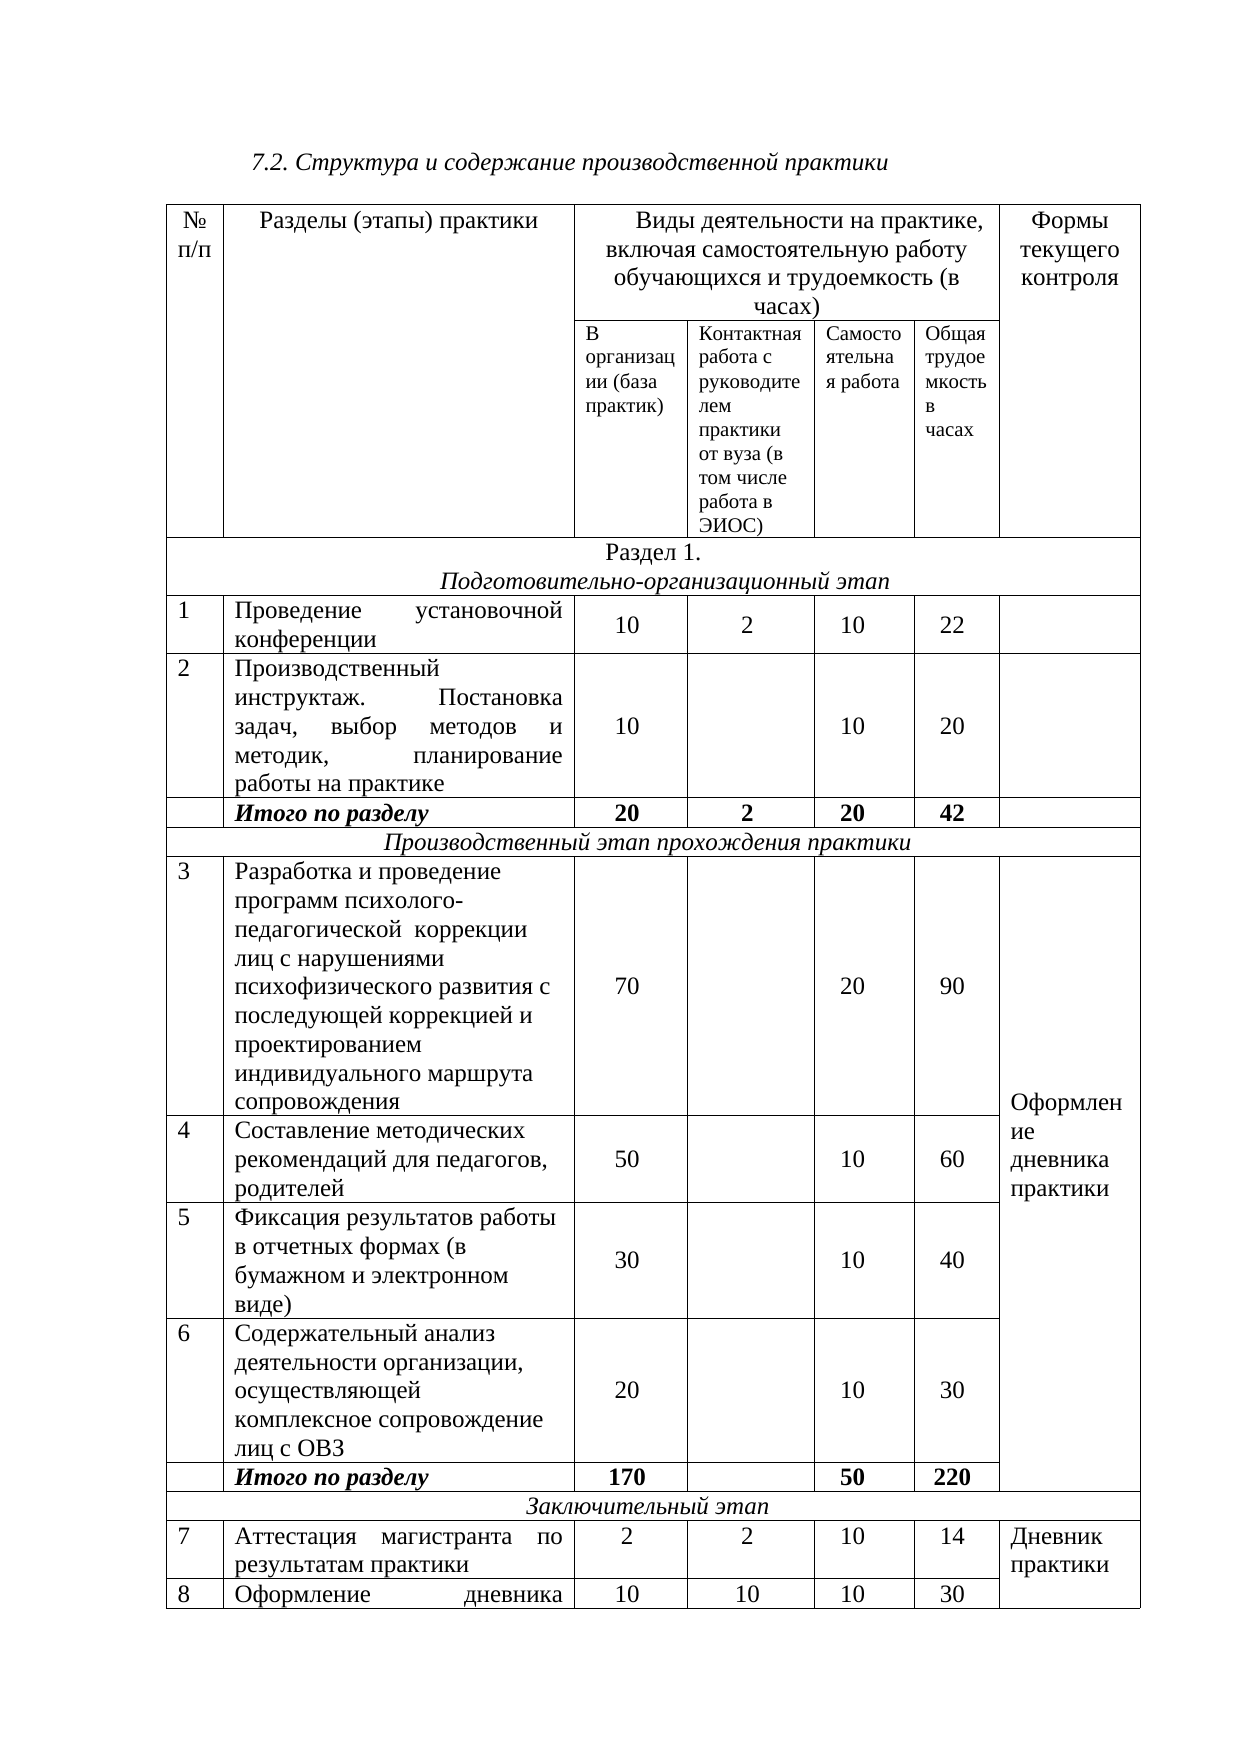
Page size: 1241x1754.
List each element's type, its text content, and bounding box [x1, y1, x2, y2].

table_cell [688, 1116, 814, 1202]
table_cell 50 [815, 1463, 914, 1491]
table_cell [1000, 798, 1140, 827]
table_cell 20 [815, 857, 914, 1115]
table_cell 20 [575, 1319, 687, 1462]
table_cell 60 [915, 1116, 999, 1202]
table_cell [1000, 596, 1140, 653]
table_cell Оформление дневника практики [1000, 857, 1140, 1462]
table_cell 5 [167, 1203, 223, 1317]
table_cell 10 [815, 654, 914, 797]
table_cell 14 [915, 1521, 999, 1578]
table_cell Итого по разделу [224, 1463, 574, 1491]
table_cell Производственный этап прохождения практики [167, 828, 1140, 856]
table_cell 1 [167, 596, 223, 653]
table_cell Заключительный этап [167, 1492, 1140, 1520]
table_header Разделы (этапы) практики [224, 205, 574, 537]
table_cell 2 [167, 654, 223, 797]
table_cell 10 [815, 1579, 914, 1607]
table_cell Содержательный анализ деятельности организации, осуществляющей комплексное сопровождение лиц с ОВЗ [224, 1319, 574, 1462]
table_cell Самостоятельная работа [815, 321, 914, 537]
table_cell В организации (база практик) [575, 321, 687, 537]
table_cell 10 [815, 596, 914, 653]
table_cell 40 [915, 1203, 999, 1317]
table_cell 10 [688, 1579, 814, 1607]
table_cell 2 [688, 798, 814, 827]
table_cell [167, 798, 223, 827]
table_cell 10 [815, 1521, 914, 1578]
table_cell 170 [575, 1463, 687, 1491]
table_cell Аттестация магистранта по результатам практики [224, 1521, 574, 1578]
table_cell Фиксация результатов работы в отчетных формах (в бумажном и электронном виде) [224, 1203, 574, 1317]
table_cell 50 [575, 1116, 687, 1202]
table_cell [688, 1463, 814, 1491]
table_cell 2 [575, 1521, 687, 1578]
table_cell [224, 1579, 574, 1607]
table_cell 4 [167, 1116, 223, 1202]
table_cell 7 [167, 1521, 223, 1578]
table_cell 10 [575, 1579, 687, 1607]
table_cell 20 [815, 798, 914, 827]
table_cell [688, 1319, 814, 1462]
table_cell 42 [915, 798, 999, 827]
table_cell Проведение установочной конференции [224, 596, 574, 653]
table_cell 30 [915, 1319, 999, 1462]
table_cell [1000, 654, 1140, 797]
table_cell [688, 654, 814, 797]
table_cell Производственный инструктаж. Постановка задач, выбор методов и методик, планирование работы на практике [224, 654, 574, 797]
table_cell 10 [575, 596, 687, 653]
table_cell 2 [688, 1521, 814, 1578]
table_cell Дневник практики [1000, 1521, 1140, 1607]
table_cell 10 [815, 1319, 914, 1462]
table_cell 10 [575, 654, 687, 797]
table_cell 10 [815, 1203, 914, 1317]
table_cell Контактная работа с руководителем практики от вуза (в том числе работа в ЭИОС) [688, 321, 814, 537]
table_cell Общая трудоемкость в часах [915, 321, 999, 537]
table_cell 6 [167, 1319, 223, 1462]
table_cell 20 [575, 798, 687, 827]
table_cell 70 [575, 857, 687, 1115]
table_cell [688, 1203, 814, 1317]
table_cell 2 [688, 596, 814, 653]
table_cell Составление методических рекомендаций для педагогов, родителей [224, 1116, 574, 1202]
table_cell [688, 857, 814, 1115]
table_cell [1000, 1462, 1140, 1491]
table_cell 10 [815, 1116, 914, 1202]
table_cell 220 [915, 1463, 999, 1491]
table_cell 90 [915, 857, 999, 1115]
table_cell 3 [167, 857, 223, 1115]
table_cell Итого по разделу [224, 798, 574, 827]
table_cell Разработка и проведение программ психолого-педагогической коррекции лиц с нарушениями психофизического развития с последующей коррекцией и проектированием индивидуального маршрута сопровождения [224, 857, 574, 1115]
table_cell 8 [167, 1579, 223, 1607]
text 7.2. Структура и содержание производственной практики [177, 147, 1152, 176]
table_cell 20 [915, 654, 999, 797]
table_cell Раздел 1. Подготовительно-организационный этап [167, 538, 1140, 595]
table_cell [167, 1463, 223, 1491]
table_cell 22 [915, 596, 999, 653]
table_header Виды деятельности на практике, включая самостоятельную работу обучающихся и трудоемкость (в часах) [575, 205, 999, 320]
table_header № п/п [167, 205, 223, 537]
table_cell 30 [915, 1579, 999, 1607]
table_header Формы текущего контроля [1000, 205, 1140, 537]
table_cell 30 [575, 1203, 687, 1317]
